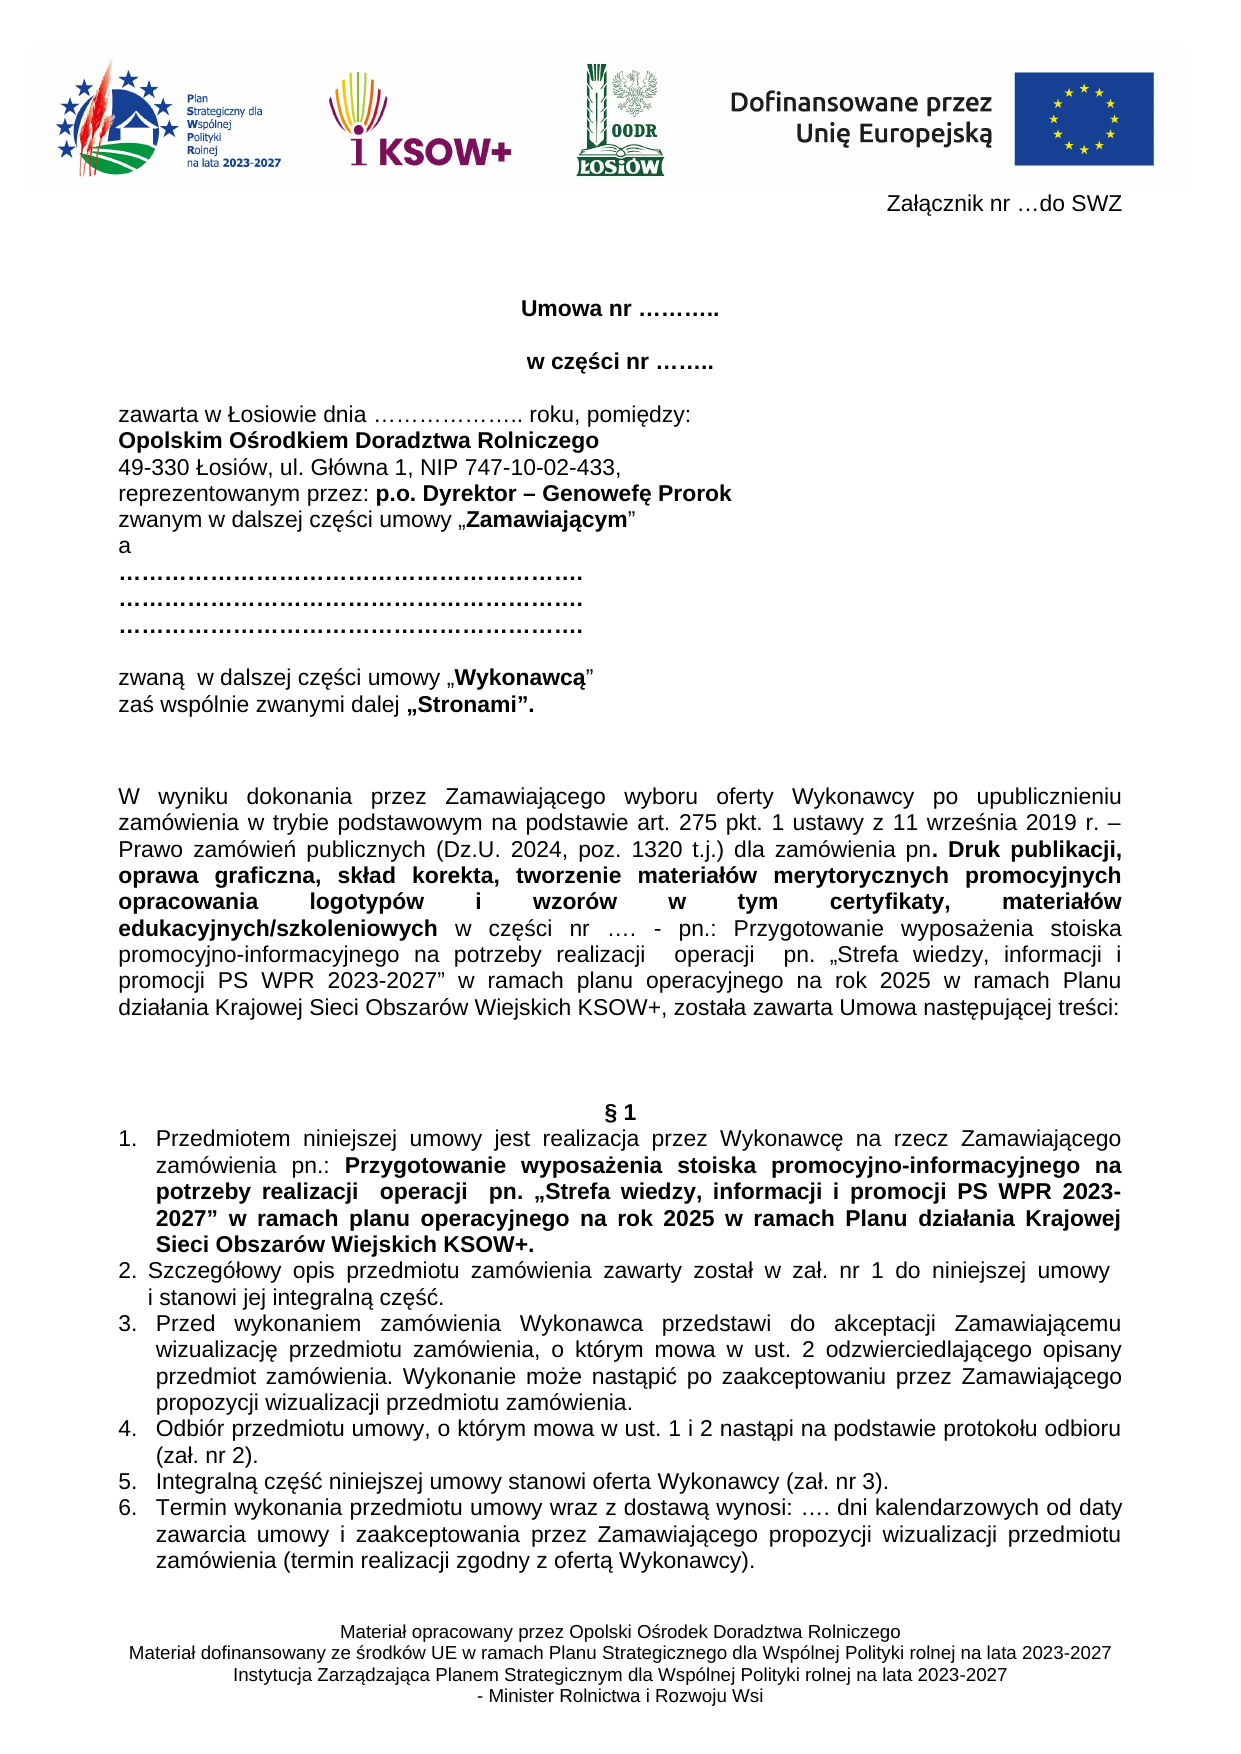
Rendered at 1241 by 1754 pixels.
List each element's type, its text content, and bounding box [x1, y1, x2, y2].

text ……………………………………………………. [118, 612, 1122, 638]
text ……………………………………………………. [118, 559, 1122, 585]
list Przed wykonaniem zamówienia Wykonawca przedstawi do akceptacji Zamawiającemu wizualizację przedmiotu zamówienia, o którym mowa w ust. 2 odzwierciedlającego opisany przedmiot zamówienia. Wykonanie może nastąpić po zaakceptowaniu przez Zamawiającego propozycji wizualizacji przedmiotu zamówienia. [118, 1310, 1122, 1415]
list Szczegółowy opis przedmiotu zamówienia zawarty został w zał. nr 1 do niniejszej umowy i stanowi jej integralną część. [118, 1257, 1122, 1310]
list Integralną część niniejszej umowy stanowi oferta Wykonawcy (zał. nr 3). [118, 1468, 1122, 1494]
list Termin wykonania przedmiotu umowy wraz z dostawą wynosi: …. dni kalendarzowych od daty zawarcia umowy i zaakceptowania przez Zamawiającego propozycji wizualizacji przedmiotu zamówienia (termin realizacji zgodny z ofertą Wykonawcy). [118, 1494, 1122, 1573]
text Umowa nr ……….. [118, 295, 1122, 322]
text 49-330 Łosiów, ul. Główna 1, NIP 747-10-02-433, reprezentowanym przez: p.o. Dyrektor – Genowefę Prorok [118, 453, 1122, 506]
text § 1 [118, 1099, 1122, 1125]
picture [29, 47, 1188, 190]
list Przedmiotem niniejszej umowy jest realizacja przez Wykonawcę na rzecz Zamawiającego zamówienia pn.: Przygotowanie wyposażenia stoiska promocyjno-informacyjnego na potrzeby realizacji operacji pn. „Strefa wiedzy, informacji i promocji PS WPR 2023-2027” w ramach planu operacyjnego na rok 2025 w ramach Planu działania Krajowej Sieci Obszarów Wiejskich KSOW+. [118, 1125, 1122, 1257]
text zaś wspólnie zwanymi dalej „Stronami”. [118, 691, 1122, 717]
text zawarta w Łosiowie dnia ……………….. roku, pomiędzy: [118, 401, 1122, 427]
text zwaną w dalszej części umowy „Wykonawcą” [118, 664, 1122, 691]
text w części nr …….. [118, 348, 1122, 374]
text Załącznik nr …do SWZ [118, 190, 1122, 216]
text W wyniku dokonania przez Zamawiającego wyboru oferty Wykonawcy po upublicznieniu zamówienia w trybie podstawowym na podstawie art. 275 pkt. 1 ustawy z 11 września 2019 r. – Prawo zamówień publicznych (Dz.U. 2024, poz. 1320 t.j.) dla zamówienia pn. Druk publikacji, oprawa graficzna, skład korekta, tworzenie materiałów merytorycznych promocyjnych opracowania logotypów i wzorów w tym certyfikaty, materiałów edukacyjnych/szkoleniowych w części nr …. - pn.: Przygotowanie wyposażenia stoiska promocyjno-informacyjnego na potrzeby realizacji operacji pn. „Strefa wiedzy, informacji i promocji PS WPR 2023-2027” w ramach planu operacyjnego na rok 2025 w ramach Planu działania Krajowej Sieci Obszarów Wiejskich KSOW+, została zawarta Umowa następującej treści: [118, 783, 1122, 1020]
text a [118, 532, 1122, 559]
text ……………………………………………………. [118, 585, 1122, 612]
text zwanym w dalszej części umowy „Zamawiającym” [118, 506, 1122, 532]
text Opolskim Ośrodkiem Doradztwa Rolniczego [118, 427, 1122, 453]
list Odbiór przedmiotu umowy, o którym mowa w ust. 1 i 2 nastąpi na podstawie protokołu odbioru (zał. nr 2). [118, 1415, 1122, 1468]
